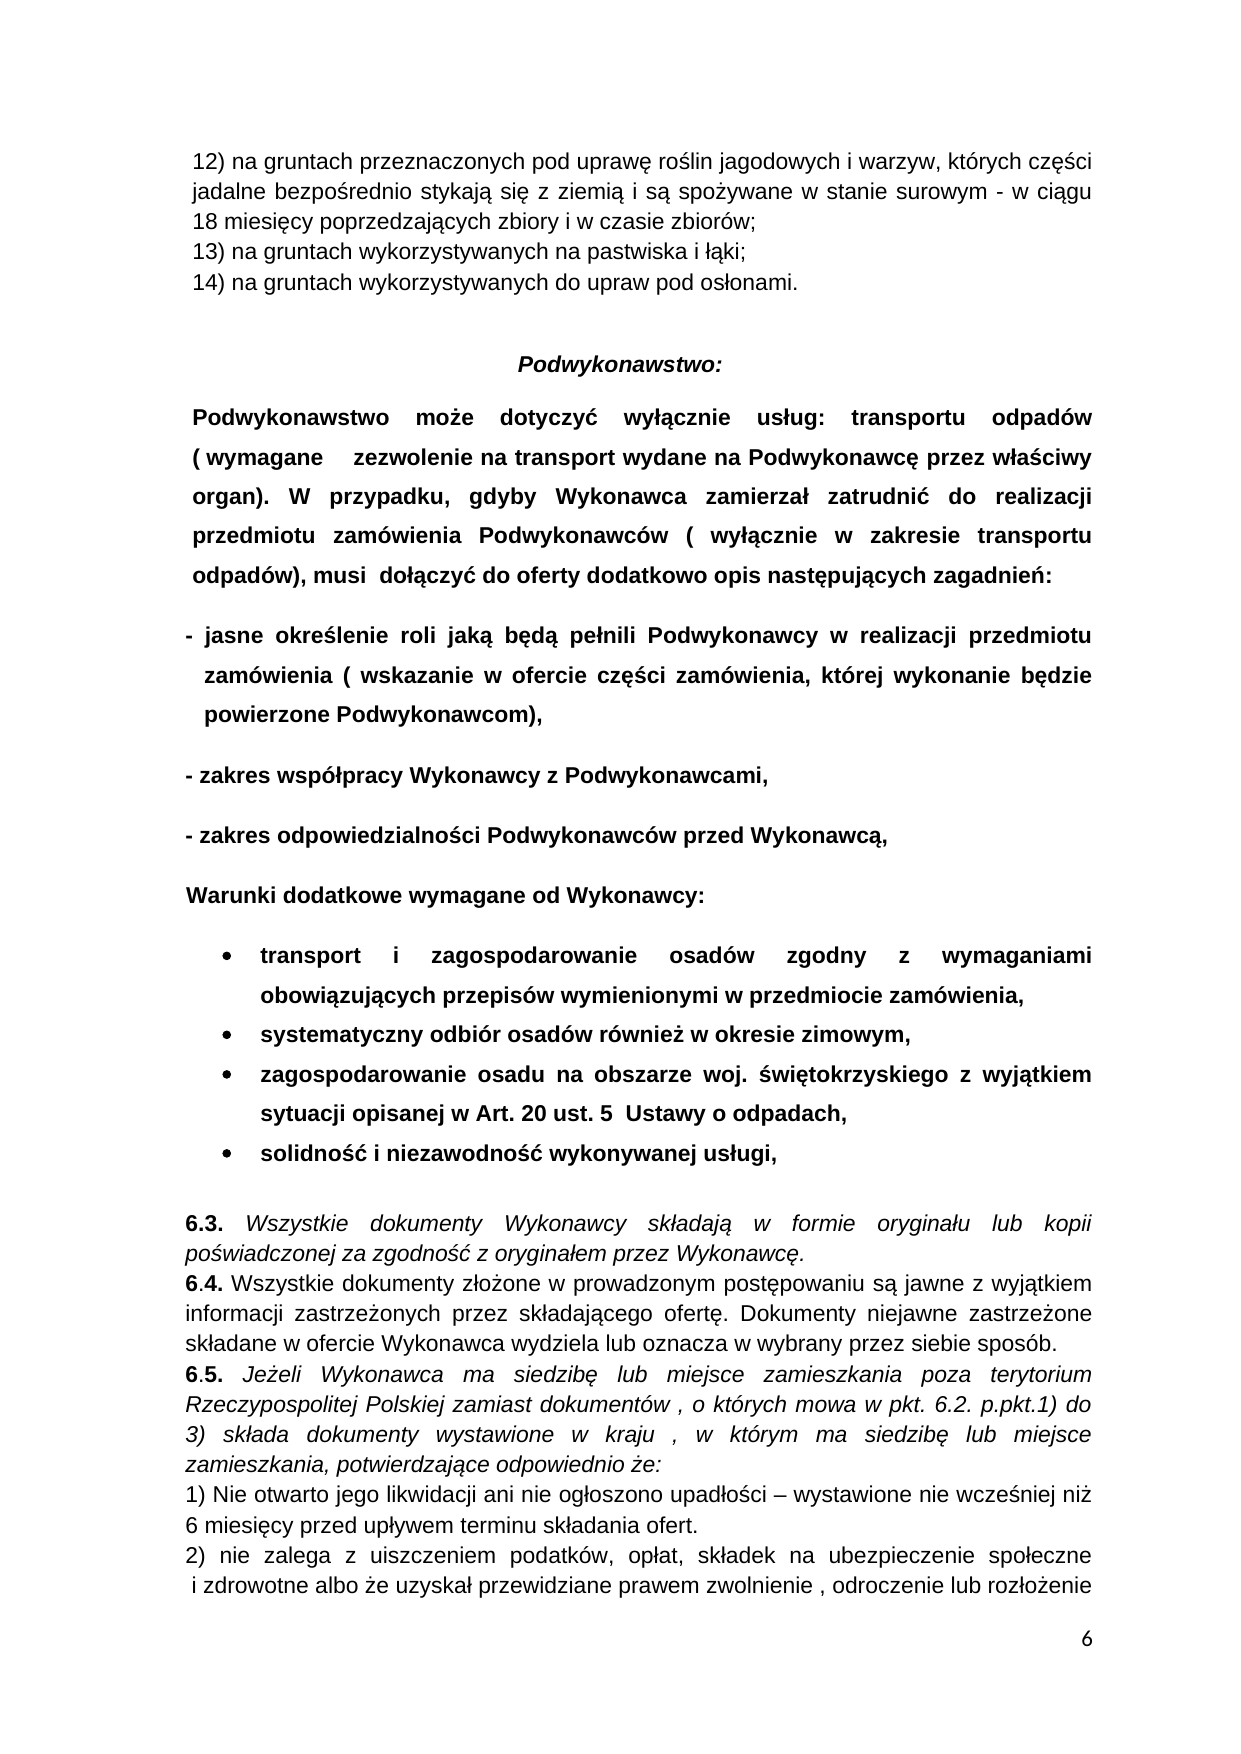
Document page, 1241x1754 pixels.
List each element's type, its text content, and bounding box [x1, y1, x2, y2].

text Podwykonawstwo: [148, 351, 1093, 378]
text 13) na gruntach wykorzystywanych na pastwiska i łąki; [192, 238, 1093, 264]
text 6.3. Wszystkie dokumenty Wykonawcy składają w formie oryginału lub kopii poświadczonej za zgodność z oryginałem przez Wykonawcę. [185, 1209, 1093, 1266]
text 6.4. Wszystkie dokumenty złożone w prowadzonym postępowaniu są jawne z wyjątkiem informacji zastrzeżonych przez składającego ofertę. Dokumenty niejawne zastrzeżone składane w ofercie Wykonawca wydziela lub oznacza w wybrany przez siebie sposób. [185, 1270, 1093, 1357]
text 14) na gruntach wykorzystywanych do upraw pod osłonami. [192, 268, 1093, 295]
list solidność i niezawodność wykonywanej usługi, [223, 1140, 1093, 1166]
text 12) na gruntach przeznaczonych pod uprawę roślin jagodowych i warzyw, których części jadalne bezpośrednio stykają się z ziemią i są spożywane w stanie surowym - w ciągu 18 miesięcy poprzedzających zbiory i w czasie zbiorów; [192, 148, 1093, 234]
list systematyczny odbiór osadów również w okresie zimowym, [223, 1021, 1093, 1048]
text Warunki dodatkowe wymagane od Wykonawcy: [148, 882, 1093, 908]
list transport i zagospodarowanie osadów zgodny z wymaganiami obowiązujących przepisów wymienionymi w przedmiocie zamówienia, [223, 942, 1093, 1008]
text 6.5. Jeżeli Wykonawca ma siedzibę lub miejsce zamieszkania poza terytorium Rzeczypospolitej Polskiej zamiast dokumentów , o których mowa w pkt. 6.2. p.pkt.1) do 3) składa dokumenty wystawione w kraju , w którym ma siedzibę lub miejsce zamieszkania, potwierdzające odpowiednio że: [185, 1361, 1093, 1478]
text Podwykonawstwo może dotyczyć wyłącznie usług: transportu odpadów ( wymagane zezwolenie na transport wydane na Podwykonawcę przez właściwy organ). W przypadku, gdyby Wykonawca zamierzał zatrudnić do realizacji przedmiotu zamówienia Podwykonawców ( wyłącznie w zakresie transportu odpadów), musi dołączyć do oferty dodatkowo opis następujących zagadnień: [192, 404, 1093, 588]
text - zakres odpowiedzialności Podwykonawców przed Wykonawcą, [185, 822, 1093, 848]
list zagospodarowanie osadu na obszarze woj. świętokrzyskiego z wyjątkiem sytuacji opisanej w Art. 20 ust. 5 Ustawy o odpadach, [223, 1061, 1093, 1127]
text - zakres współpracy Wykonawcy z Podwykonawcami, [185, 762, 1093, 788]
text 1) Nie otwarto jego likwidacji ani nie ogłoszono upadłości – wystawione nie wcześniej niż 6 miesięcy przed upływem terminu składania ofert. [185, 1481, 1093, 1538]
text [185, 1542, 1093, 1598]
text - jasne określenie roli jaką będą pełnili Podwykonawcy w realizacji przedmiotu zamówienia ( wskazanie w ofercie części zamówienia, której wykonanie będzie powierzone Podwykonawcom), [185, 622, 1093, 728]
